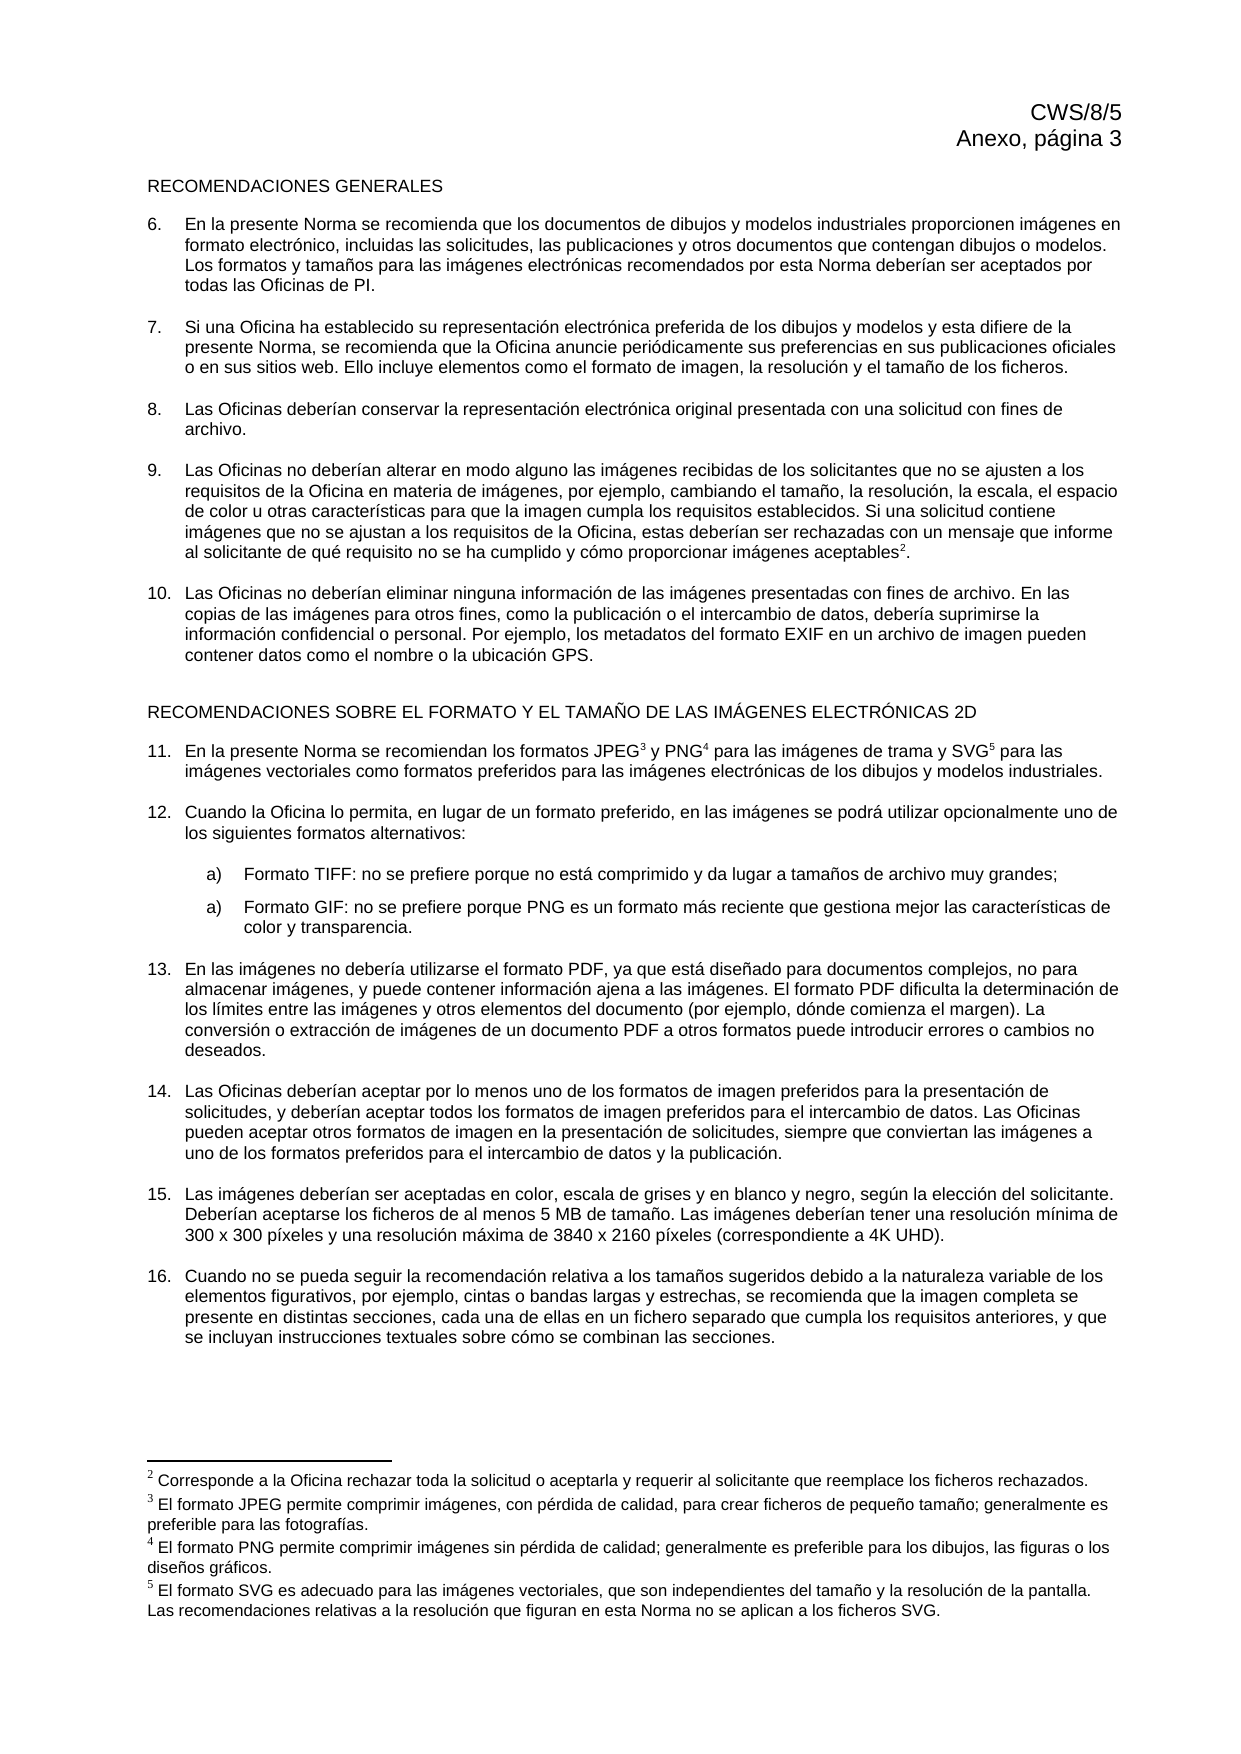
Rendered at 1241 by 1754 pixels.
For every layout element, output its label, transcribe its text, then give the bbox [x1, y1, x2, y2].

text Cuando la Oficina lo permita, en lugar de un formato preferido, en las imágenes se podrá utilizar opcionalmente uno de los siguientes formatos alternativos: [147, 802, 1122, 843]
text Las imágenes deberían ser aceptadas en color, escala de grises y en blanco y negro, según la elección del solicitante. Deberían aceptarse los ficheros de al menos 5 MB de tamaño. Las imágenes deberían tener una resolución mínima de 300 x 300 píxeles y una resolución máxima de 3840 x 2160 píxeles (correspondiente a 4K UHD). [147, 1184, 1122, 1245]
list Formato TIFF: no se prefiere porque no está comprimido y da lugar a tamaños de archivo muy grandes; [206, 864, 1122, 884]
text Si una Oficina ha establecido su representación electrónica preferida de los dibujos y modelos y esta difiere de la presente Norma, se recomienda que la Oficina anuncie periódicamente sus preferencias en sus publicaciones oficiales o en sus sitios web. Ello incluye elementos como el formato de imagen, la resolución y el tamaño de los ficheros. [147, 316, 1122, 378]
text Cuando no se pueda seguir la recomendación relativa a los tamaños sugeridos debido a la naturaleza variable de los elementos figurativos, por ejemplo, cintas o bandas largas y estrechas, se recomienda que la imagen completa se presente en distintas secciones, cada una de ellas en un fichero separado que cumpla los requisitos anteriores, y que se incluyan instrucciones textuales sobre cómo se combinan las secciones. [147, 1266, 1122, 1347]
text Las Oficinas deberían aceptar por lo menos uno de los formatos de imagen preferidos para la presentación de solicitudes, y deberían aceptar todos los formatos de imagen preferidos para el intercambio de datos. Las Oficinas pueden aceptar otros formatos de imagen en la presentación de solicitudes, siempre que conviertan las imágenes a uno de los formatos preferidos para el intercambio de datos y la publicación. [147, 1081, 1122, 1163]
subtitle RECOMENDACIONES SOBRE EL FORMATO Y EL TAMAÑO DE LAS IMÁGENES ELECTRÓNICAS 2D [147, 702, 1122, 723]
text En la presente Norma se recomiendan los formatos JPEG y PNG para las imágenes de trama y SVG para las imágenes vectoriales como formatos preferidos para las imágenes electrónicas de los dibujos y modelos industriales. [147, 740, 1122, 781]
subtitle RECOMENDACIONES GENERALES [147, 176, 1122, 196]
text Las Oficinas no deberían eliminar ninguna información de las imágenes presentadas con fines de archivo. En las copias de las imágenes para otros fines, como la publicación o el intercambio de datos, debería suprimirse la información confidencial o personal. Por ejemplo, los metadatos del formato EXIF en un archivo de imagen pueden contener datos como el nombre o la ubicación GPS. [147, 583, 1122, 665]
text Las Oficinas no deberían alterar en modo alguno las imágenes recibidas de los solicitantes que no se ajusten a los requisitos de la Oficina en materia de imágenes, por ejemplo, cambiando el tamaño, la resolución, la escala, el espacio de color u otras características para que la imagen cumpla los requisitos establecidos. Si una solicitud contiene imágenes que no se ajustan a los requisitos de la Oficina, estas deberían ser rechazadas con un mensaje que informe al solicitante de qué requisito no se ha cumplido y cómo proporcionar imágenes aceptables. [147, 460, 1122, 562]
text En las imágenes no debería utilizarse el formato PDF, ya que está diseñado para documentos complejos, no para almacenar imágenes, y puede contener información ajena a las imágenes. El formato PDF dificulta la determinación de los límites entre las imágenes y otros elementos del documento (por ejemplo, dónde comienza el margen). La conversión o extracción de imágenes de un documento PDF a otros formatos puede introducir errores o cambios no deseados. [147, 958, 1122, 1060]
text Las Oficinas deberían conservar la representación electrónica original presentada con una solicitud con fines de archivo. [147, 398, 1122, 439]
text En la presente Norma se recomienda que los documentos de dibujos y modelos industriales proporcionen imágenes en formato electrónico, incluidas las solicitudes, las publicaciones y otros documentos que contengan dibujos o modelos. Los formatos y tamaños para las imágenes electrónicas recomendados por esta Norma deberían ser aceptados por todas las Oficinas de PI. [147, 214, 1122, 296]
list Formato GIF: no se prefiere porque PNG es un formato más reciente que gestiona mejor las características de color y transparencia. [206, 897, 1122, 937]
